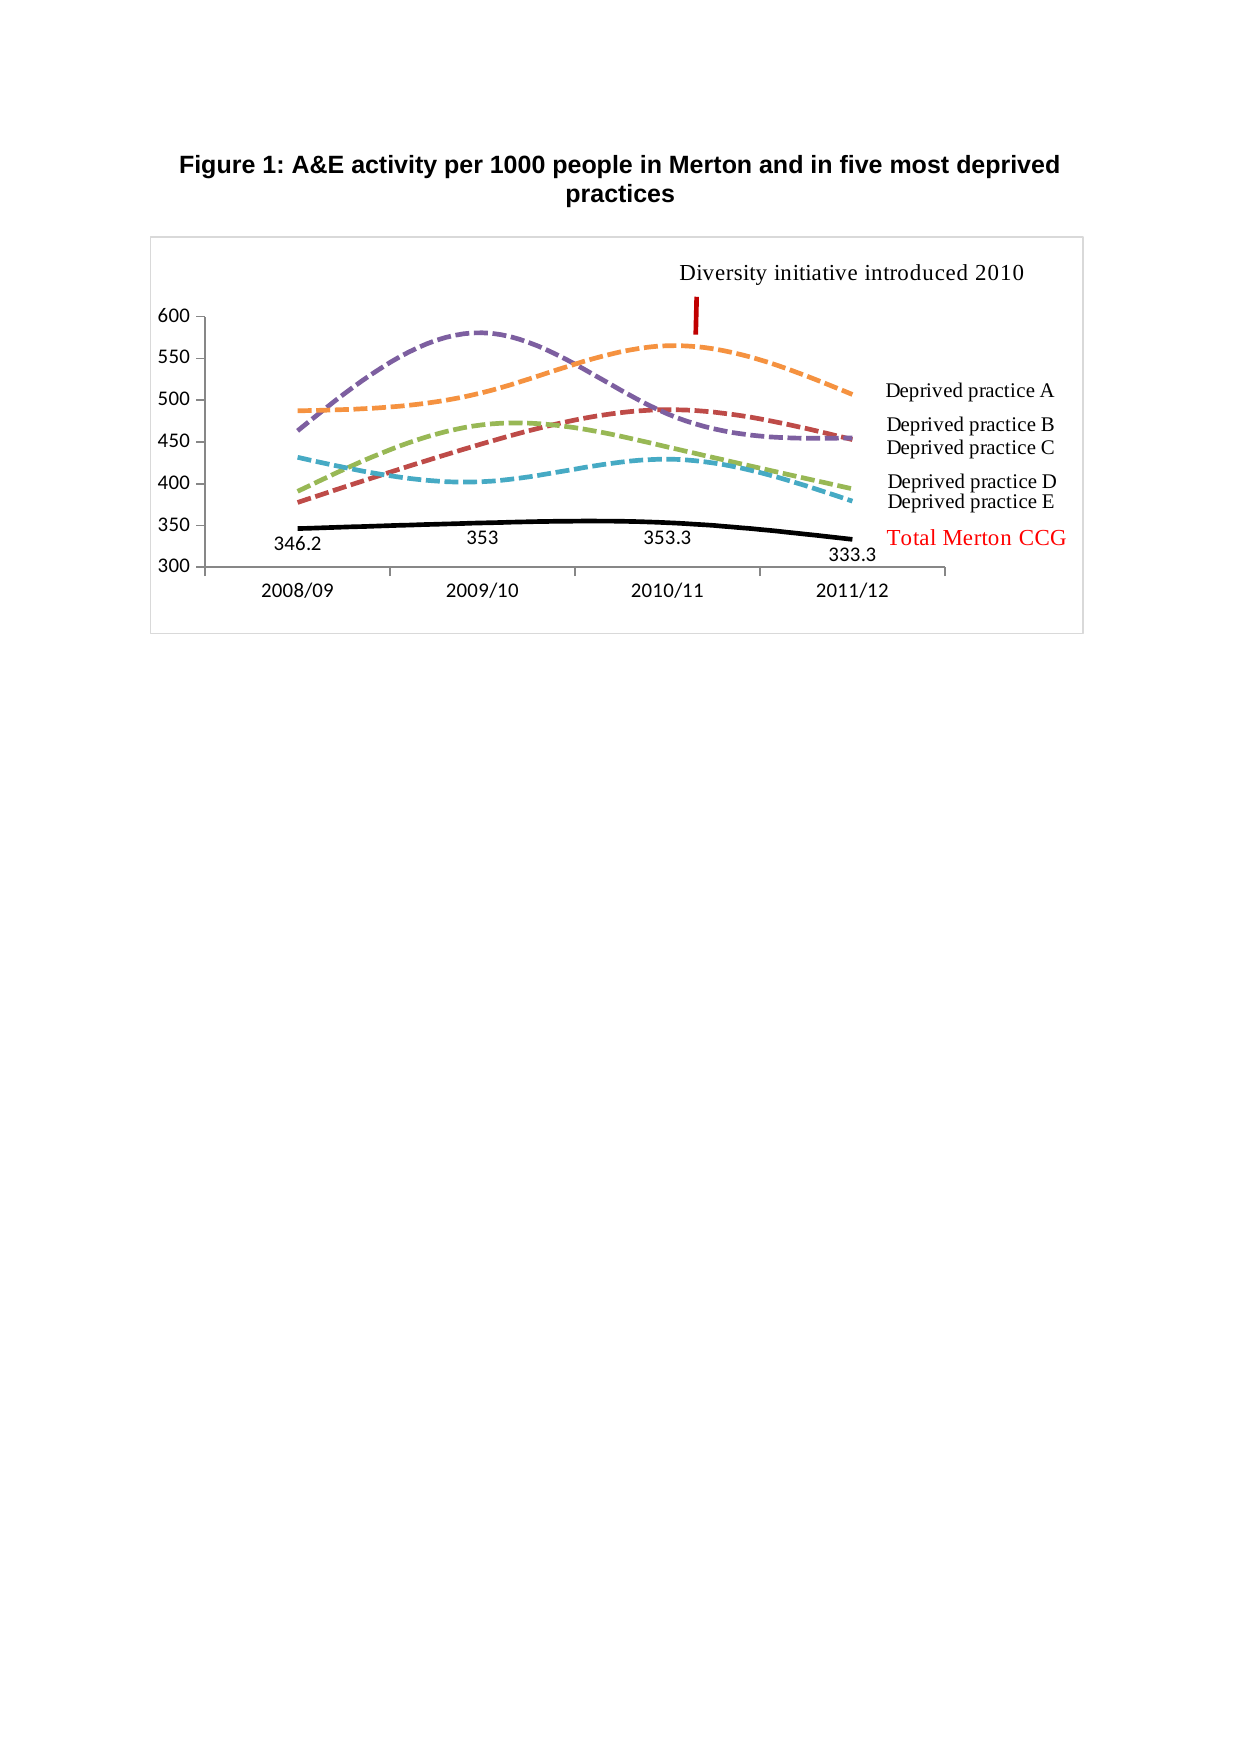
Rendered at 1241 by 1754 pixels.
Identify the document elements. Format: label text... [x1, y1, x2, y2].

text Figure 1: A&E activity per 1000 people in Merton and in five most deprived practices [150, 150, 1090, 207]
